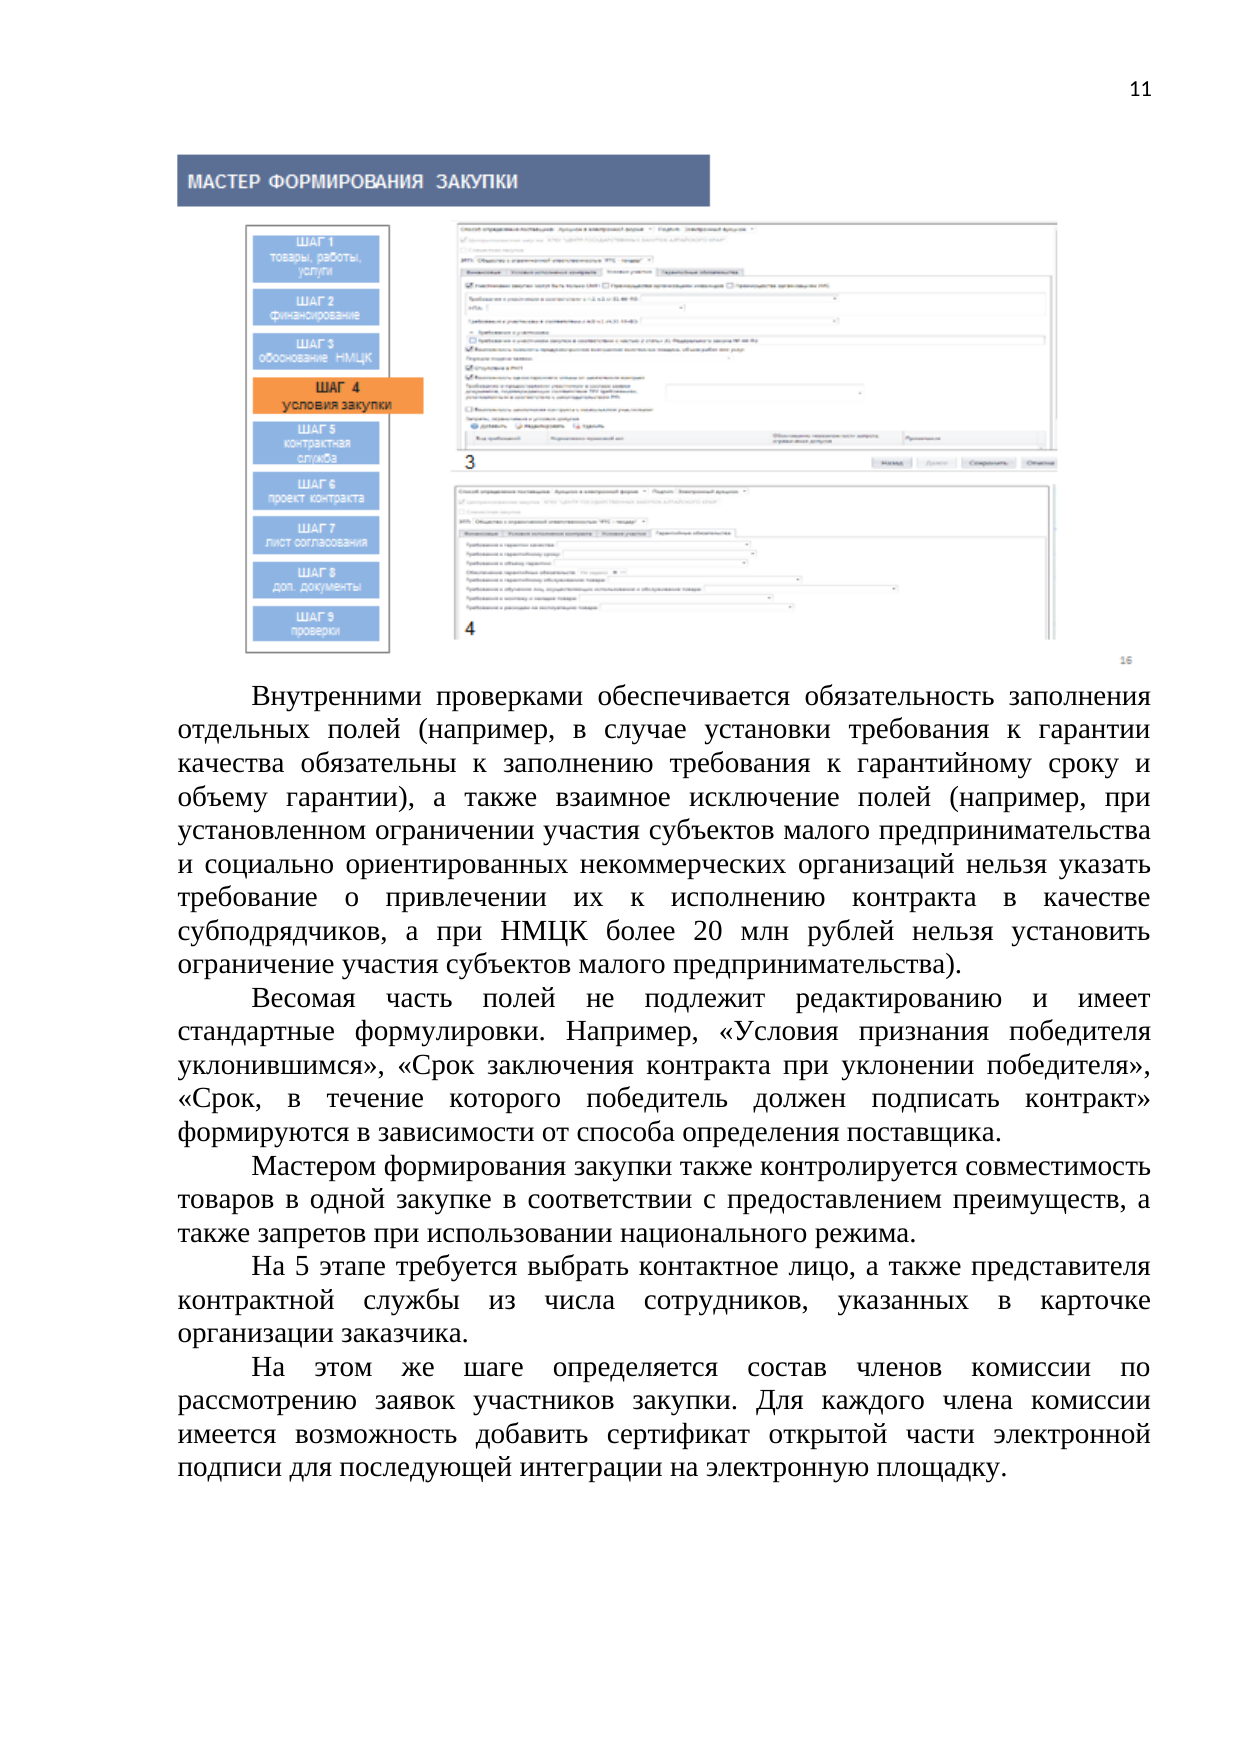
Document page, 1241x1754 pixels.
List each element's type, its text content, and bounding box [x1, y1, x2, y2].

text На этом же шаге определяется состав членов комиссии по рассмотрению заявок участников закупки. Для каждого члена комиссии имеется возможность добавить сертификат открытой части электронной подписи для последующей интеграции на электронную площадку. [177, 1349, 1152, 1483]
text Весомая часть полей не подлежит редактированию и имеет стандартные формулировки. Например, «Условия признания победителя уклонившимся», «Срок заключения контракта при уклонении победителя», «Срок, в течение которого победитель должен подписать контракт» формируются в зависимости от способа определения поставщика. [177, 980, 1152, 1148]
picture [177, 129, 1152, 678]
text Внутренними проверками обеспечивается обязательность заполнения отдельных полей (например, в случае установки требования к гарантии качества обязательны к заполнению требования к гарантийному сроку и объему гарантии), а также взаимное исключение полей (например, при установленном ограничении участия субъектов малого предпринимательства и социально ориентированных некоммерческих организаций нельзя указать требование о привлечении их к исполнению контракта в качестве субподрядчиков, а при НМЦК более 20 млн рублей нельзя установить ограничение участия субъектов малого предпринимательства). [177, 678, 1152, 980]
text Мастером формирования закупки также контролируется совместимость товаров в одной закупке в соответствии с предоставлением преимуществ, а также запретов при использовании национального режима. [177, 1148, 1152, 1248]
text На 5 этапе требуется выбрать контактное лицо, а также представителя контрактной службы из числа сотрудников, указанных в карточке организации заказчика. [177, 1248, 1152, 1349]
